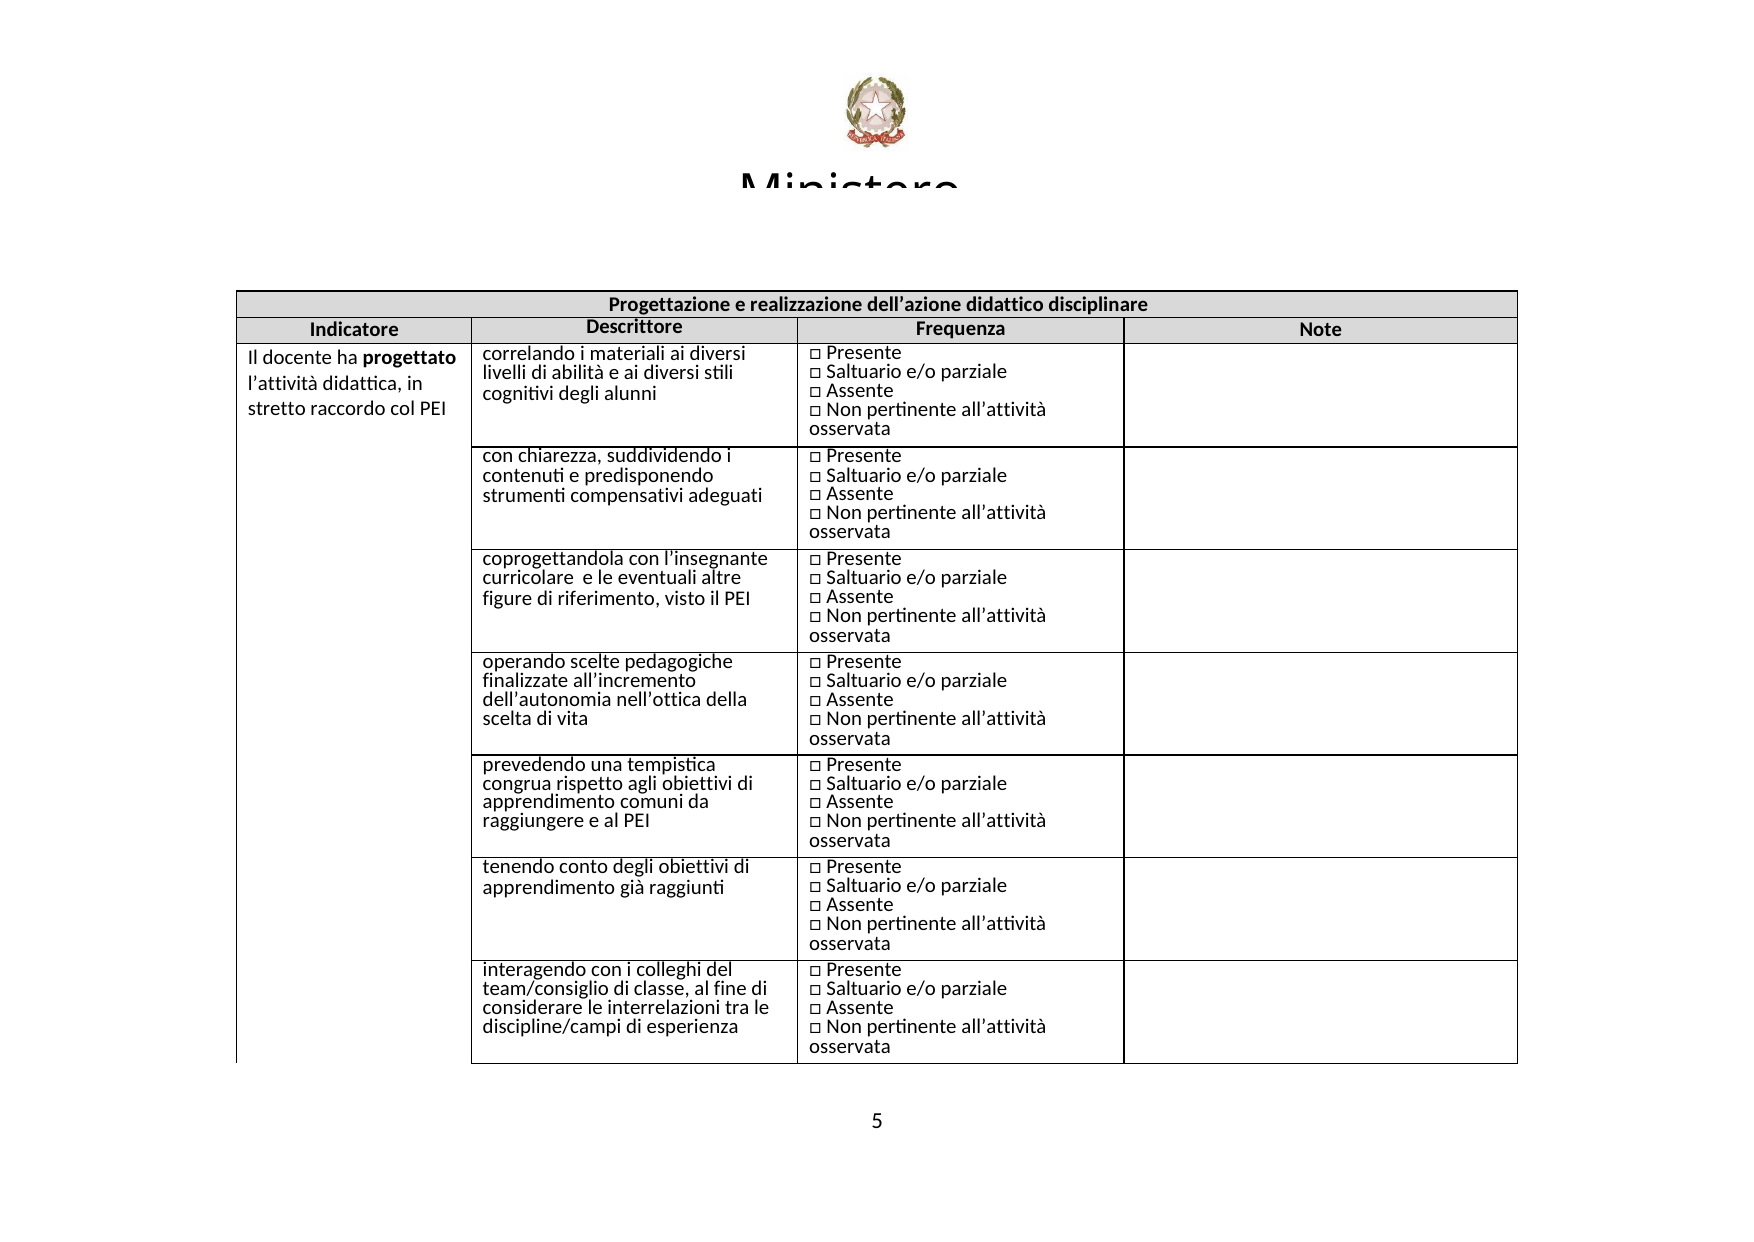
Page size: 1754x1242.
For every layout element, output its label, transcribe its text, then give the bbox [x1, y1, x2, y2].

picture [844, 73, 909, 151]
table_cell Descrittore [472, 318, 797, 343]
table_cell [1125, 756, 1517, 857]
table_cell □ Presente □ Saltuario e/o parziale □ Assente □ Non pertinente all’attività osservata [798, 756, 1123, 857]
table_cell [1125, 448, 1517, 549]
table_cell [1125, 550, 1517, 652]
table_cell Indicatore [237, 318, 471, 343]
table_cell □ Presente □ Saltuario e/o parziale □ Assente □ Non pertinente all’attività osservata [798, 344, 1123, 446]
table_cell □ Presente □ Saltuario e/o parziale □ Assente □ Non pertinente all’attività osservata [798, 653, 1123, 754]
table_cell Il docente ha progettato l’attività didattica, in stretto raccordo col PEI [237, 344, 471, 1063]
text 5 [862, 1106, 893, 1134]
table_cell operando scelte pedagogiche finalizzate all’incremento dell’autonomia nell’ottica della scelta di vita [472, 653, 797, 754]
table_cell con chiarezza, suddividendo i contenuti e predisponendo strumenti compensativi adeguati [472, 448, 797, 549]
table_cell □ Presente □ Saltuario e/o parziale □ Assente □ Non pertinente all’attività osservata [798, 858, 1123, 960]
table_cell prevedendo una tempistica congrua rispetto agli obiettivi di apprendimento comuni da raggiungere e al PEI [472, 756, 797, 857]
table_cell [1125, 858, 1517, 960]
table_cell Note [1125, 318, 1517, 343]
table_cell coprogettandola con l’insegnante curricolare e le eventuali altre figure di riferimento, visto il PEI [472, 550, 797, 652]
table_cell □ Presente □ Saltuario e/o parziale □ Assente □ Non pertinente all’attività osservata [798, 550, 1123, 652]
table_cell [1125, 961, 1517, 1063]
table_cell □ Presente □ Saltuario e/o parziale □ Assente □ Non pertinente all’attività osservata [798, 448, 1123, 549]
table_cell tenendo conto degli obiettivi di apprendimento già raggiunti [472, 858, 797, 960]
table_cell Frequenza [798, 318, 1123, 343]
table_cell correlando i materiali ai diversi livelli di abilità e ai diversi stili cognitivi degli alunni [472, 344, 797, 446]
table_cell □ Presente □ Saltuario e/o parziale □ Assente □ Non pertinente all’attività osservata [798, 961, 1123, 1063]
table_header Progettazione e realizzazione dell’azione didattico disciplinare [237, 292, 1517, 317]
table_cell [1125, 344, 1517, 446]
table_cell [1125, 653, 1517, 754]
table_cell interagendo con i colleghi del team/consiglio di classe, al fine di considerare le interrelazioni tra le discipline/campi di esperienza [472, 961, 797, 1063]
